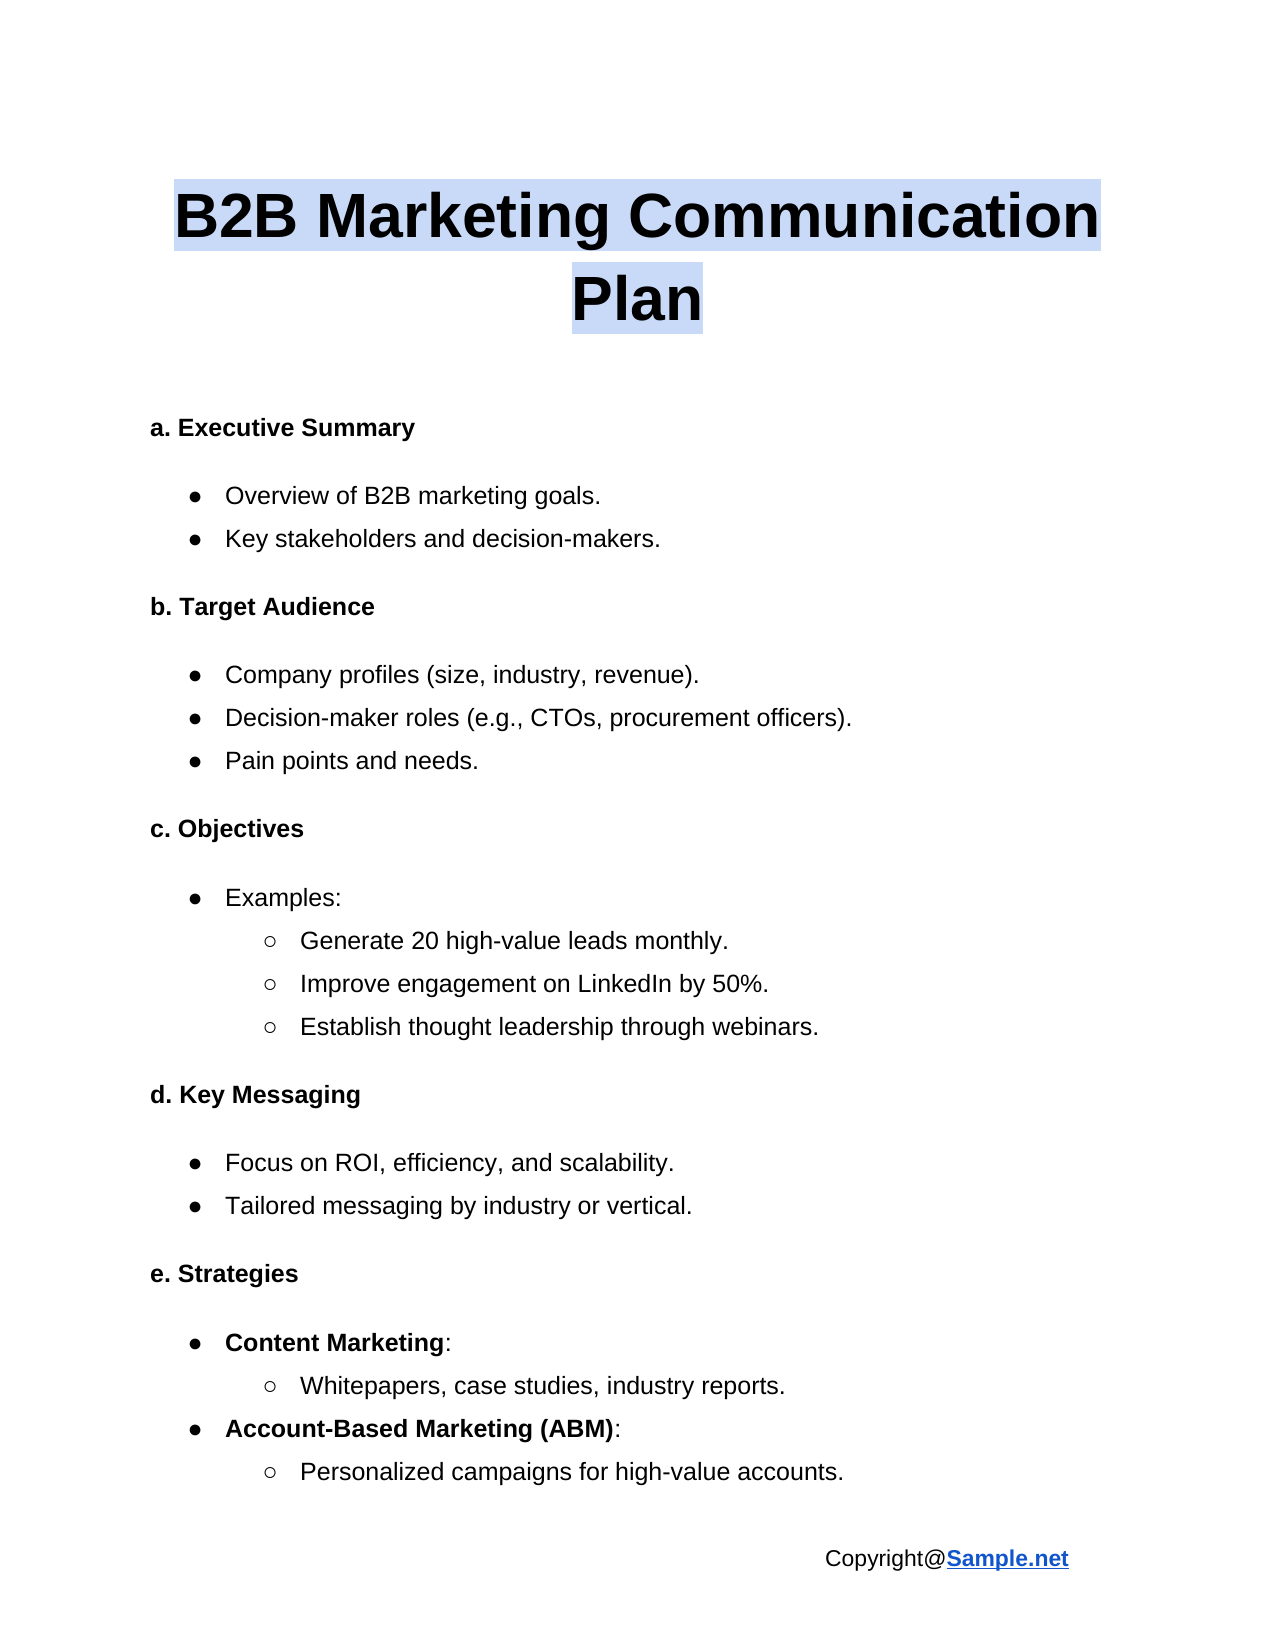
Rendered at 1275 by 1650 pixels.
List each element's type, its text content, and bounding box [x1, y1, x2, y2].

list Focus on ROI, efficiency, and scalability. [187, 1148, 1125, 1177]
subtitle e. Strategies [150, 1259, 1125, 1288]
list Overview of B2B marketing goals. [187, 481, 1125, 509]
list Generate 20 high-value leads monthly. [262, 926, 1125, 954]
list Personalized campaigns for high-value accounts. [262, 1457, 1125, 1486]
subtitle B2B Marketing Communication Plan [150, 179, 1125, 334]
list Company profiles (size, industry, revenue). [187, 660, 1125, 689]
list Establish thought leadership through webinars. [262, 1012, 1125, 1041]
list Tailored messaging by industry or vertical. [187, 1191, 1125, 1220]
list Examples: [187, 882, 1125, 911]
subtitle a. Executive Summary [150, 369, 1125, 441]
subtitle d. Key Messaging [150, 1080, 1125, 1109]
list Improve engagement on LinkedIn by 50%. [262, 969, 1125, 997]
list Whitepapers, case studies, industry reports. [262, 1371, 1125, 1399]
subtitle c. Objectives [150, 814, 1125, 843]
list Key stakeholders and decision-makers. [187, 524, 1125, 552]
list Account-Based Marketing (ABM): [187, 1414, 1125, 1442]
list Content Marketing: [187, 1327, 1125, 1356]
list Decision-maker roles (e.g., CTOs, procurement officers). [187, 703, 1125, 732]
subtitle b. Target Audience [150, 592, 1125, 621]
list Pain points and needs. [187, 746, 1125, 775]
